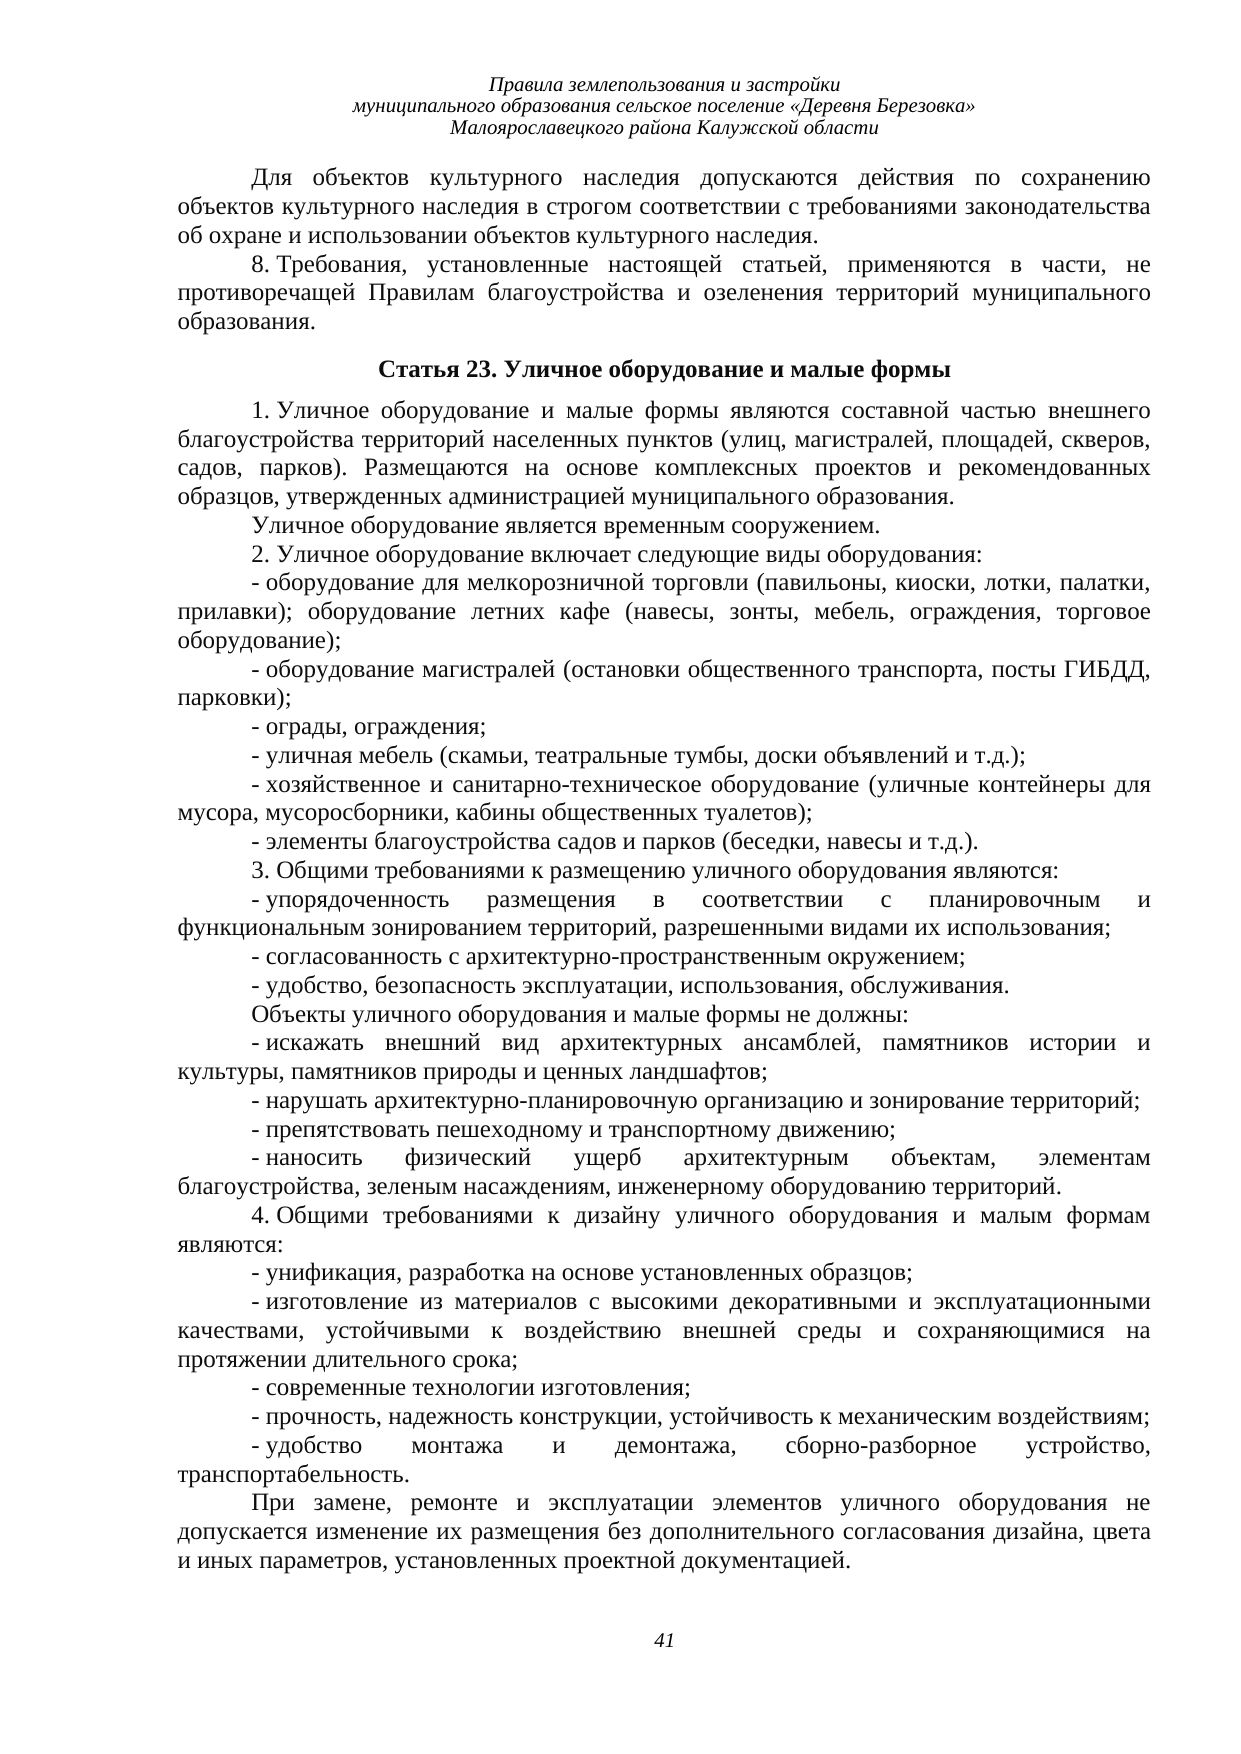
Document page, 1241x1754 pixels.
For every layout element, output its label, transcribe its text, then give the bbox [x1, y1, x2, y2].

text - хозяйственное и санитарно-техническое оборудование (уличные контейнеры для мусора, мусоросборники, кабины общественных туалетов); [177, 769, 1152, 826]
text 8. Требования, установленные настоящей статьей, применяются в части, не противоречащей Правилам благоустройства и озеленения территорий муниципального образования. [177, 249, 1152, 335]
text - согласованность с архитектурно-пространственным окружением; [177, 941, 1152, 970]
text - ограды, ограждения; [177, 711, 1152, 740]
text При замене, ремонте и эксплуатации элементов уличного оборудования не допускается изменение их размещения без дополнительного согласования дизайна, цвета и иных параметров, установленных проектной документацией. [177, 1487, 1152, 1574]
text - упорядоченность размещения в соответствии с планировочным и функциональным зонированием территорий, разрешенными видами их использования; [177, 884, 1152, 941]
text - оборудование для мелкорозничной торговли (павильоны, киоски, лотки, палатки, прилавки); оборудование летних кафе (навесы, зонты, мебель, ограждения, торговое оборудование); [177, 567, 1152, 654]
text 1. Уличное оборудование и малые формы являются составной частью внешнего благоустройства территорий населенных пунктов (улиц, магистралей, площадей, скверов, садов, парков). Размещаются на основе комплексных проектов и рекомендованных образцов, утвержденных администрацией муниципального образования. [177, 395, 1152, 510]
text - препятствовать пешеходному и транспортному движению; [177, 1114, 1152, 1142]
text - унификация, разработка на основе установленных образцов; [177, 1257, 1152, 1286]
text 2. Уличное оборудование включает следующие виды оборудования: [177, 539, 1152, 567]
text Объекты уличного оборудования и малые формы не должны: [177, 999, 1152, 1027]
text Уличное оборудование является временным сооружением. [177, 510, 1152, 539]
text - уличная мебель (скамьи, театральные тумбы, доски объявлений и т.д.); [177, 740, 1152, 769]
text Для объектов культурного наследия допускаются действия по сохранению объектов культурного наследия в строгом соответствии с требованиями законодательства об охране и использовании объектов культурного наследия. [177, 162, 1152, 249]
text - наносить физический ущерб архитектурным объектам, элементам благоустройства, зеленым насаждениям, инженерному оборудованию территорий. [177, 1142, 1152, 1200]
subtitle Статья 23. Уличное оборудование и малые формы [177, 354, 1152, 382]
text 4. Общими требованиями к дизайну уличного оборудования и малым формам являются: [177, 1200, 1152, 1257]
text - современные технологии изготовления; [177, 1372, 1152, 1401]
text 3. Общими требованиями к размещению уличного оборудования являются: [177, 855, 1152, 884]
text - изготовление из материалов с высокими декоративными и эксплуатационными качествами, устойчивыми к воздействию внешней среды и сохраняющимися на протяжении длительного срока; [177, 1286, 1152, 1372]
text - прочность, надежность конструкции, устойчивость к механическим воздействиям; [177, 1401, 1152, 1430]
text - удобство монтажа и демонтажа, сборно-разборное устройство, транспортабельность. [177, 1430, 1152, 1487]
text - оборудование магистралей (остановки общественного транспорта, посты ГИБДД, парковки); [177, 654, 1152, 711]
text - элементы благоустройства садов и парков (беседки, навесы и т.д.). [177, 826, 1152, 855]
text - нарушать архитектурно-планировочную организацию и зонирование территорий; [177, 1085, 1152, 1114]
text - искажать внешний вид архитектурных ансамблей, памятников истории и культуры, памятников природы и ценных ландшафтов; [177, 1027, 1152, 1085]
text - удобство, безопасность эксплуатации, использования, обслуживания. [177, 970, 1152, 999]
